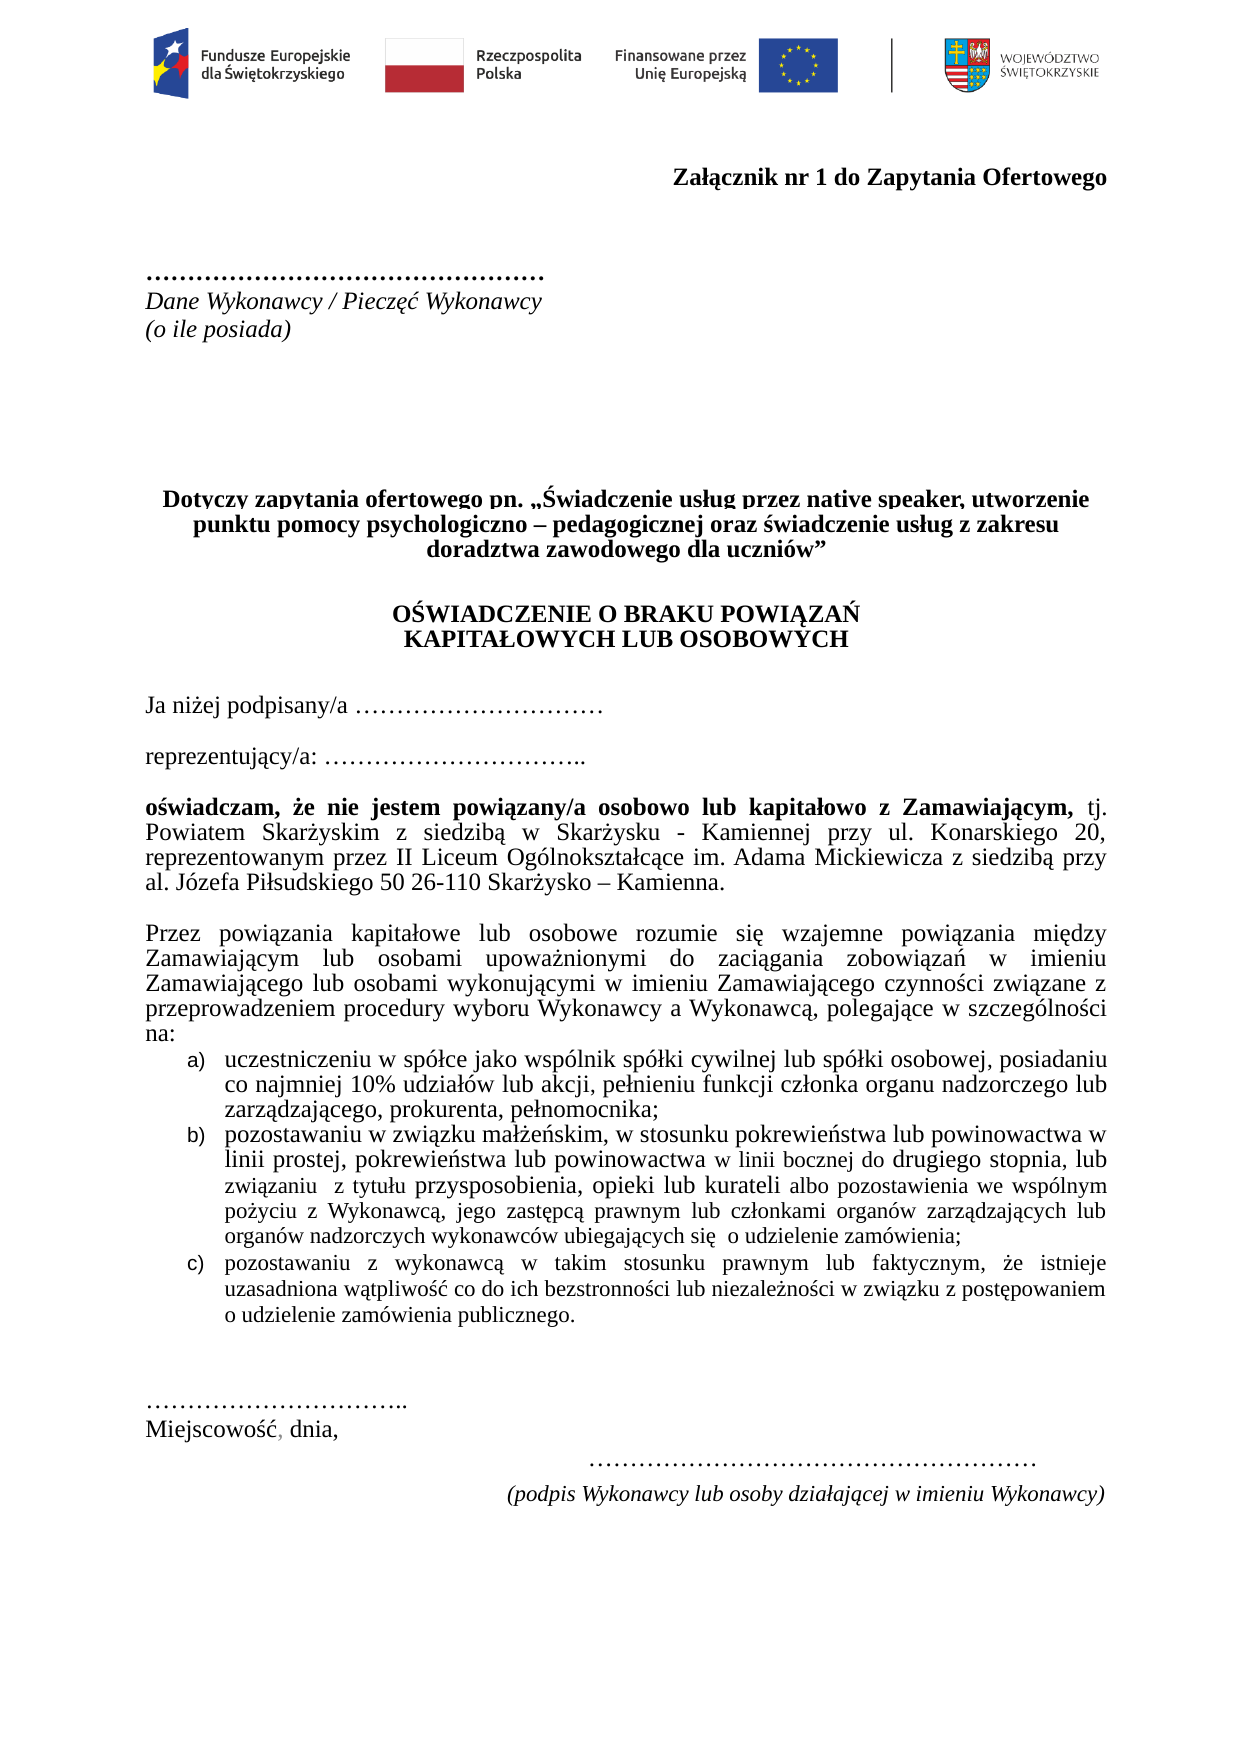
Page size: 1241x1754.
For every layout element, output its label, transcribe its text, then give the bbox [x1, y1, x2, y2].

text Przez powiązania kapitałowe lub osobowe rozumie się wzajemne powiązania między Zamawiającym lub osobami upoważnionymi do zaciągania zobowiązań w imieniu Zamawiającego lub osobami wykonującymi w imieniu Zamawiającego czynności związane z przeprowadzeniem procedury wyboru Wykonawcy a Wykonawcą, polegające w szczególności na: [145, 921, 1107, 1047]
list pozostawaniu z wykonawcą w takim stosunku prawnym lub faktycznym, że istnieje uzasadniona wątpliwość co do ich bezstronności lub niezależności w związku z postępowaniem o udzielenie zamówienia publicznego. [187, 1248, 1107, 1328]
picture [153, 28, 1099, 99]
text oświadczam, że nie jestem powiązany/a osobowo lub kapitałowo z Zamawiającym, tj. Powiatem Skarżyskim z siedzibą w Skarżysku - Kamiennej przy ul. Konarskiego 20, reprezentowanym przez II Liceum Ogólnokształcące im. Adama Mickiewicza z siedzibą przy al. Józefa Piłsudskiego 50 26-110 Skarżysko – Kamienna. [145, 795, 1107, 896]
list pozostawaniu w związku małżeńskim, w stosunku pokrewieństwa lub powinowactwa w linii prostej, pokrewieństwa lub powinowactwa w linii bocznej do drugiego stopnia, lub związaniu z tytułu przysposobienia, opieki lub kurateli albo pozostawienia we wspólnym pożyciu z Wykonawcą, jego zastępcą prawnym lub członkami organów zarządzających lub organów nadzorczych wykonawców ubiegających się o udzielenie zamówienia; [187, 1122, 1107, 1248]
text (podpis Wykonawcy lub osoby działającej w imieniu Wykonawcy) [376, 1471, 1107, 1509]
text OŚWIADCZENIE O BRAKU POWIĄZAŃ KAPITAŁOWYCH LUB OSOBOWYCH [145, 602, 1107, 653]
text ……………………………………………… [145, 1443, 1076, 1471]
text (o ile posiada) [145, 314, 1107, 343]
text Ja niżej podpisany/a ………………………… [145, 693, 795, 718]
text Miejscowość, dnia, [145, 1414, 530, 1443]
text ………………………….. [145, 1385, 1107, 1414]
text Dotyczy zapytania ofertowego pn. „Świadczenie usług przez native speaker, utworzenie punktu pomocy psychologiczno – pedagogicznej oraz świadczenie usług z zakresu doradztwa zawodowego dla uczniów” [145, 487, 426, 563]
text reprezentujący/a: ………………………….. [145, 744, 589, 769]
text Dane Wykonawcy / Pieczęć Wykonawcy [206, 286, 1107, 314]
text Dotyczy zapytania ofertowego pn. „Świadczenie usług przez native speaker, utworzenie punktu pomocy psychologiczno – pedagogicznej oraz świadczenie usług z zakresu doradztwa zawodowego dla uczniów” [827, 487, 1107, 563]
text Załącznik nr 1 do Zapytania Ofertowego [145, 162, 1107, 190]
list uczestniczeniu w spółce jako wspólnik spółki cywilnej lub spółki osobowej, posiadaniu co najmniej 10% udziałów lub akcji, pełnieniu funkcji członka organu nadzorczego lub zarządzającego, prokurenta, pełnomocnika; [187, 1047, 1107, 1122]
text ………………………………………… [145, 257, 1107, 286]
